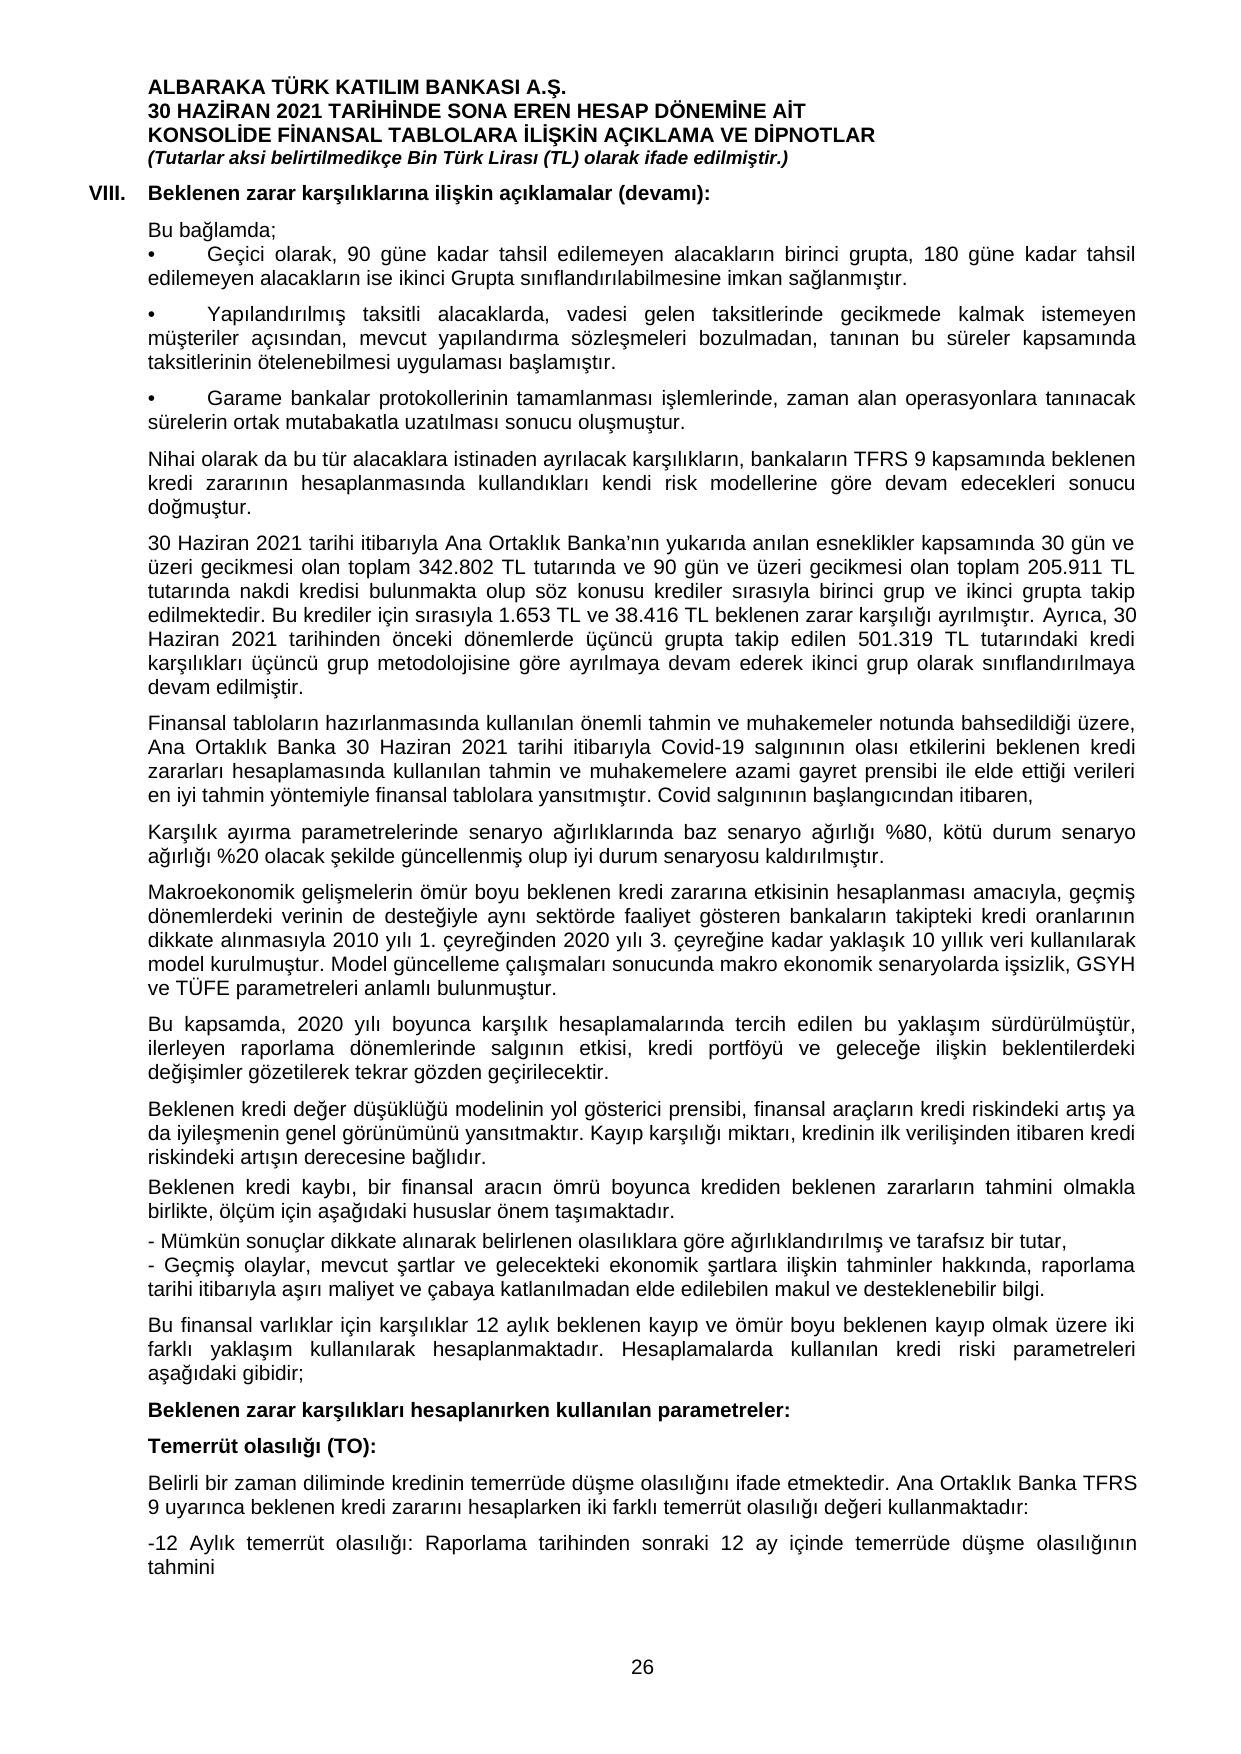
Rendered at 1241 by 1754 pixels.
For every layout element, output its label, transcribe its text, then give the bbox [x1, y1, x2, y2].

text • Yapılandırılmış taksitli alacaklarda, vadesi gelen taksitlerinde gecikmede kalmak istemeyen müşteriler açısından, mevcut yapılandırma sözleşmeleri bozulmadan, tanınan bu süreler kapsamında taksitlerinin ötelenebilmesi uygulaması başlamıştır. [148, 302, 1137, 374]
text Finansal tabloların hazırlanmasında kullanılan önemli tahmin ve muhakemeler notunda bahsedildiği üzere, Ana Ortaklık Banka 30 Haziran 2021 tarihi itibarıyla Covid-19 salgınının olası etkilerini beklenen kredi zararları hesaplamasında kullanılan tahmin ve muhakemelere azami gayret prensibi ile elde ettiği verileri en iyi tahmin yöntemiyle finansal tablolara yansıtmıştır. Covid salgınının başlangıcından itibaren, [148, 711, 1137, 807]
text Beklenen zarar karşılıkları hesaplanırken kullanılan parametreler: [148, 1398, 1137, 1422]
text Beklenen kredi kaybı, bir finansal aracın ömrü boyunca krediden beklenen zararların tahmini olmakla birlikte, ölçüm için aşağıdaki hususlar önem taşımaktadır. [148, 1175, 1137, 1223]
text Bu finansal varlıklar için karşılıklar 12 aylık beklenen kayıp ve ömür boyu beklenen kayıp olmak üzere iki farklı yaklaşım kullanılarak hesaplanmaktadır. Hesaplamalarda kullanılan kredi riski parametreleri aşağıdaki gibidir; [148, 1313, 1137, 1385]
text • Garame bankalar protokollerinin tamamlanması işlemlerinde, zaman alan operasyonlara tanınacak sürelerin ortak mutabakatla uzatılması sonucu oluşmuştur. [148, 386, 1137, 434]
text Temerrüt olasılığı (TO): [148, 1434, 1137, 1458]
text Belirli bir zaman diliminde kredinin temerrüde düşme olasılığını ifade etmektedir. Ana Ortaklık Banka TFRS 9 uyarınca beklenen kredi zararını hesaplarken iki farklı temerrüt olasılığı değeri kullanmaktadır: [148, 1471, 1138, 1518]
text • Geçici olarak, 90 güne kadar tahsil edilemeyen alacakların birinci grupta, 180 güne kadar tahsil edilemeyen alacakların ise ikinci Grupta sınıflandırılabilmesine imkan sağlanmıştır. [148, 241, 1137, 289]
text Karşılık ayırma parametrelerinde senaryo ağırlıklarında baz senaryo ağırlığı %80, kötü durum senaryo ağırlığı %20 olacak şekilde güncellenmiş olup iyi durum senaryosu kaldırılmıştır. [148, 819, 1137, 867]
text Bu bağlamda; [148, 217, 1137, 241]
text Bu kapsamda, 2020 yılı boyunca karşılık hesaplamalarında tercih edilen bu yaklaşım sürdürülmüştür, ilerleyen raporlama dönemlerinde salgının etkisi, kredi portföyü ve geleceğe ilişkin beklentilerdeki değişimler gözetilerek tekrar gözden geçirilecektir. [148, 1012, 1137, 1084]
text Nihai olarak da bu tür alacaklara istinaden ayrılacak karşılıkların, bankaların TFRS 9 kapsamında beklenen kredi zararının hesaplanmasında kullandıkları kendi risk modellerine göre devam edecekleri sonucu doğmuştur. [148, 447, 1137, 518]
text Beklenen kredi değer düşüklüğü modelinin yol gösterici prensibi, finansal araçların kredi riskindeki artış ya da iyileşmenin genel görünümünü yansıtmaktır. Kayıp karşılığı miktarı, kredinin ilk verilişinden itibaren kredi riskindeki artışın derecesine bağlıdır. [148, 1097, 1137, 1168]
text VIII. Beklenen zarar karşılıklarına ilişkin açıklamalar (devamı): [89, 181, 1006, 205]
text - Mümkün sonuçlar dikkate alınarak belirlenen olasılıklara göre ağırlıklandırılmış ve tarafsız bir tutar, [148, 1229, 1137, 1253]
text -12 Aylık temerrüt olasılığı: Raporlama tarihinden sonraki 12 ay içinde temerrüde düşme olasılığının tahmini [148, 1531, 1138, 1579]
text 30 Haziran 2021 tarihi itibarıyla Ana Ortaklık Banka’nın yukarıda anılan esneklikler kapsamında 30 gün ve üzeri gecikmesi olan toplam 342.802 TL tutarında ve 90 gün ve üzeri gecikmesi olan toplam 205.911 TL tutarında nakdi kredisi bulunmakta olup söz konusu krediler sırasıyla birinci grup ve ikinci grupta takip edilmektedir. Bu krediler için sırasıyla 1.653 TL ve 38.416 TL beklenen zarar karşılığı ayrılmıştır. Ayrıca, 30 Haziran 2021 tarihinden önceki dönemlerde üçüncü grupta takip edilen 501.319 TL tutarındaki kredi karşılıkları üçüncü grup metodolojisine göre ayrılmaya devam ederek ikinci grup olarak sınıflandırılmaya devam edilmiştir. [148, 531, 1137, 699]
text - Geçmiş olaylar, mevcut şartlar ve gelecekteki ekonomik şartlara ilişkin tahminler hakkında, raporlama tarihi itibarıyla aşırı maliyet ve çabaya katlanılmadan elde edilebilen makul ve desteklenebilir bilgi. [148, 1253, 1137, 1301]
text Makroekonomik gelişmelerin ömür boyu beklenen kredi zararına etkisinin hesaplanması amacıyla, geçmiş dönemlerdeki verinin de desteğiyle aynı sektörde faaliyet gösteren bankaların takipteki kredi oranlarının dikkate alınmasıyla 2010 yılı 1. çeyreğinden 2020 yılı 3. çeyreğine kadar yaklaşık 10 yıllık veri kullanılarak model kurulmuştur. Model güncelleme çalışmaları sonucunda makro ekonomik senaryolarda işsizlik, GSYH ve TÜFE parametreleri anlamlı bulunmuştur. [148, 880, 1137, 1000]
